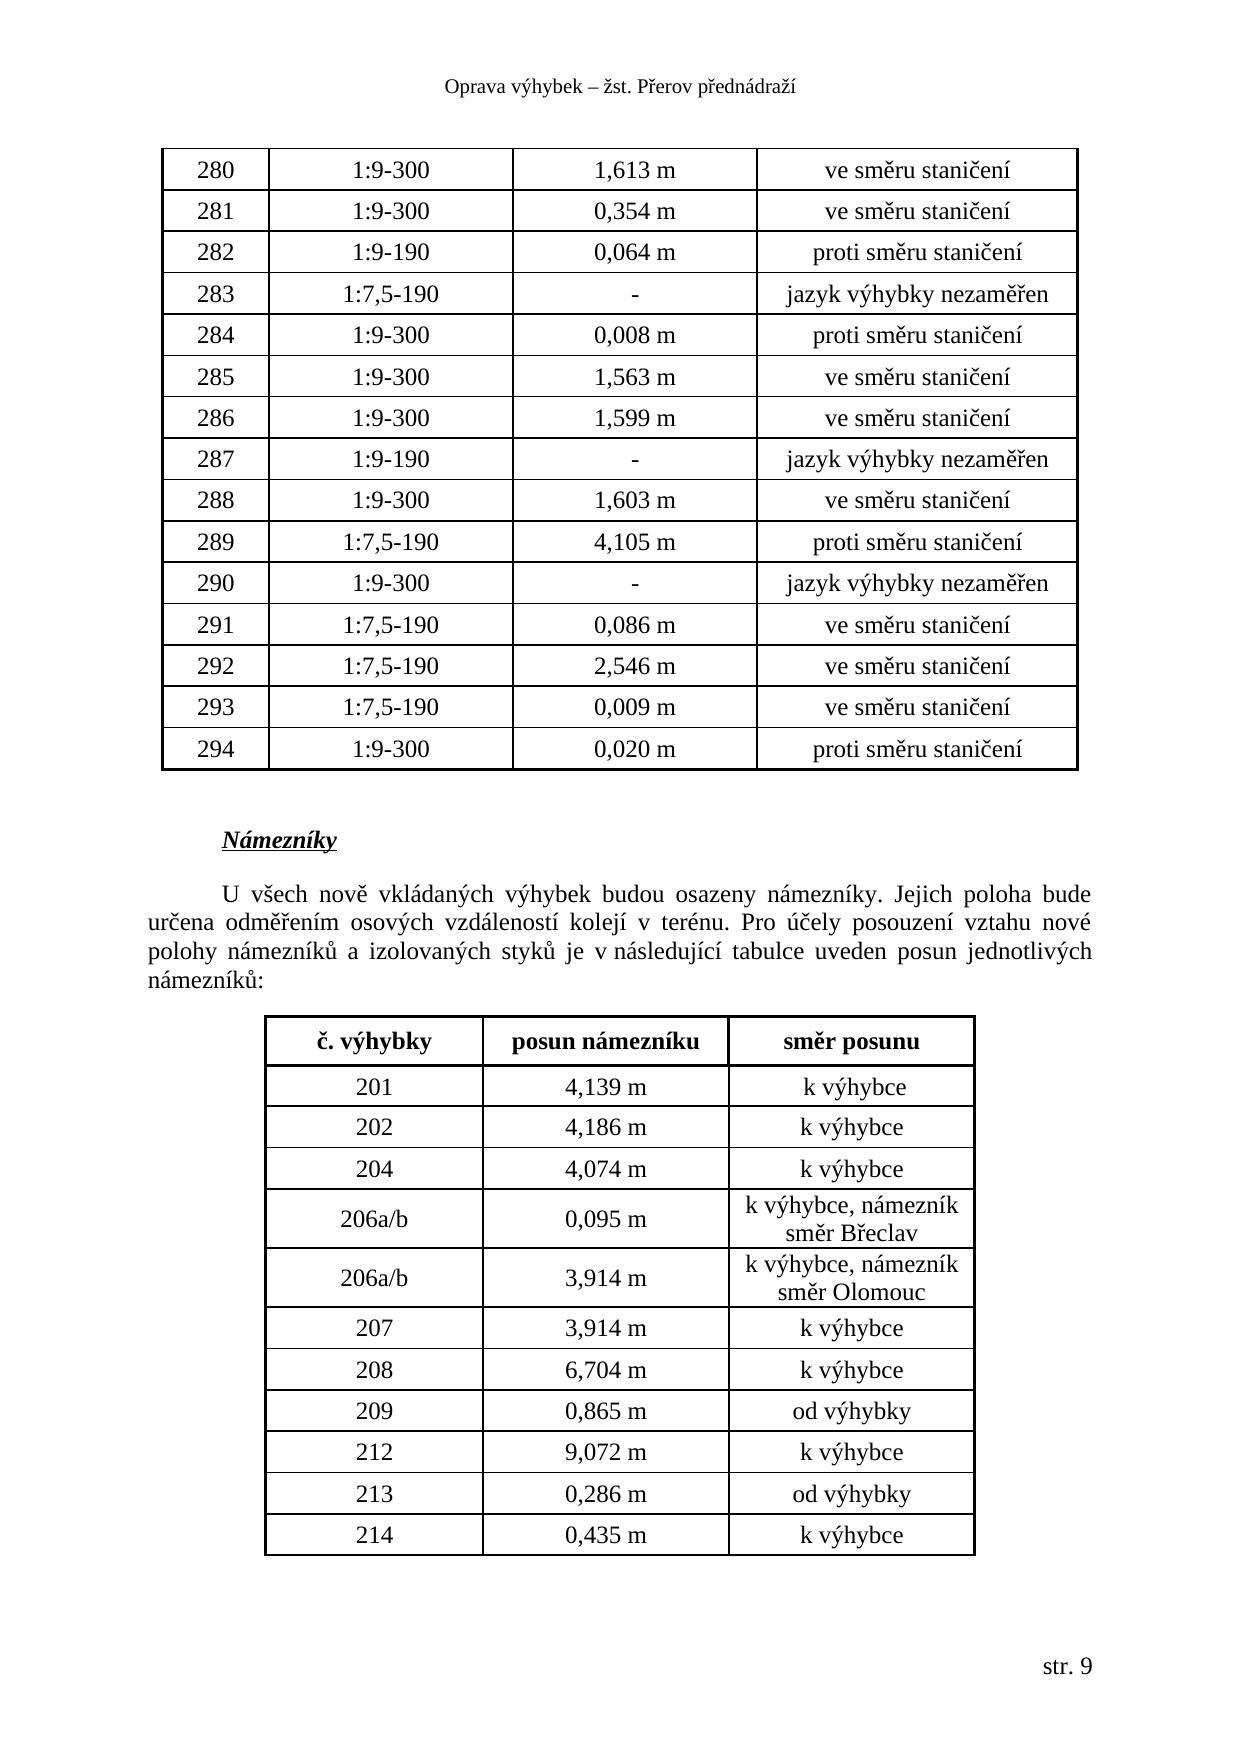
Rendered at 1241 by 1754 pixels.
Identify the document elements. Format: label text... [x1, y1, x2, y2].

table_cell ve směru staničení [758, 191, 1076, 230]
table_cell 288 [164, 480, 268, 520]
table_cell 1,613 m [514, 149, 756, 189]
table_cell 0,865 m [484, 1391, 728, 1430]
table_cell ve směru staničení [758, 397, 1076, 437]
table_cell 214 [267, 1515, 482, 1554]
table_cell jazyk výhybky nezaměřen [758, 563, 1076, 603]
table_cell k výhybce [730, 1308, 973, 1348]
table_cell 206a/b [267, 1249, 482, 1306]
table_cell 0,354 m [514, 191, 756, 230]
table_cell k výhybce [730, 1067, 973, 1105]
table_header směr posunu [730, 1018, 973, 1064]
table_cell 1:9-190 [270, 232, 512, 272]
table_cell ve směru staničení [758, 480, 1076, 520]
table_cell 1:7,5-190 [270, 273, 512, 313]
table_cell 289 [164, 522, 268, 561]
table_cell proti směru staničení [758, 315, 1076, 354]
table_cell 4,074 m [484, 1148, 728, 1188]
table_cell od výhybky [730, 1473, 973, 1513]
table_cell 206a/b [267, 1190, 482, 1247]
table_cell 207 [267, 1308, 482, 1348]
table_cell 1:7,5-190 [270, 522, 512, 561]
table_cell 3,914 m [484, 1308, 728, 1348]
table_cell k výhybce [730, 1148, 973, 1188]
text U všech nově vkládaných výhybek budou osazeny námezníky. Jejich poloha bude určena odměřením osových vzdáleností kolejí v terénu. Pro účely posouzení vztahu nové polohy námezníků a izolovaných styků je v následující tabulce uveden posun jednotlivých námezníků: [148, 879, 1092, 994]
table_cell 286 [164, 397, 268, 437]
table_cell 280 [164, 149, 268, 189]
table_cell 4,105 m [514, 522, 756, 561]
table_cell proti směru staničení [758, 728, 1076, 768]
table_cell ve směru staničení [758, 646, 1076, 685]
table_cell k výhybce [730, 1107, 973, 1147]
table_cell 212 [267, 1432, 482, 1472]
table_cell jazyk výhybky nezaměřen [758, 273, 1076, 313]
table_cell - [514, 439, 756, 478]
table_cell ve směru staničení [758, 687, 1076, 727]
table_cell 2,546 m [514, 646, 756, 685]
table_cell 0,009 m [514, 687, 756, 727]
text Námezníky [148, 825, 1092, 854]
table_cell 9,072 m [484, 1432, 728, 1472]
table_cell 1,599 m [514, 397, 756, 437]
table_header č. výhybky [267, 1018, 482, 1064]
table_cell k výhybce [730, 1515, 973, 1554]
table_cell 1:9-300 [270, 563, 512, 603]
table_cell 4,186 m [484, 1107, 728, 1147]
table_cell 208 [267, 1349, 482, 1389]
table_cell 0,008 m [514, 315, 756, 354]
table_cell 4,139 m [484, 1067, 728, 1105]
table_cell 293 [164, 687, 268, 727]
table_cell 290 [164, 563, 268, 603]
table_cell 204 [267, 1148, 482, 1188]
table_cell 1:9-300 [270, 397, 512, 437]
table_cell 1:7,5-190 [270, 687, 512, 727]
table_cell 202 [267, 1107, 482, 1147]
table_cell 1,563 m [514, 356, 756, 396]
table_cell 285 [164, 356, 268, 396]
table_cell 291 [164, 604, 268, 644]
table_cell 1:9-300 [270, 191, 512, 230]
table_cell 201 [267, 1067, 482, 1105]
table_cell 1:7,5-190 [270, 646, 512, 685]
table_cell 1:9-300 [270, 315, 512, 354]
table_cell 6,704 m [484, 1349, 728, 1389]
table_cell k výhybce [730, 1432, 973, 1472]
table_cell 0,086 m [514, 604, 756, 644]
table_cell 1:9-300 [270, 480, 512, 520]
table_cell 1,603 m [514, 480, 756, 520]
table_cell k výhybce, námezník směr Olomouc [730, 1249, 973, 1306]
table_cell ve směru staničení [758, 149, 1076, 189]
table_cell 213 [267, 1473, 482, 1513]
table_cell 283 [164, 273, 268, 313]
table_cell 281 [164, 191, 268, 230]
table_cell - [514, 273, 756, 313]
table_cell 0,064 m [514, 232, 756, 272]
table_cell - [514, 563, 756, 603]
table_cell 1:9-300 [270, 356, 512, 396]
table_cell 294 [164, 728, 268, 768]
table_cell ve směru staničení [758, 604, 1076, 644]
table_cell od výhybky [730, 1391, 973, 1430]
table_cell 0,435 m [484, 1515, 728, 1554]
table_cell proti směru staničení [758, 232, 1076, 272]
table_cell k výhybce [730, 1349, 973, 1389]
table_cell 287 [164, 439, 268, 478]
table_cell 284 [164, 315, 268, 354]
table_cell 0,286 m [484, 1473, 728, 1513]
table_cell 1:9-300 [270, 728, 512, 768]
table_cell 1:9-300 [270, 149, 512, 189]
table_cell 3,914 m [484, 1249, 728, 1306]
table_cell proti směru staničení [758, 522, 1076, 561]
table_cell 292 [164, 646, 268, 685]
table_cell 0,095 m [484, 1190, 728, 1247]
table_header posun námezníku [484, 1018, 727, 1064]
table_cell ve směru staničení [758, 356, 1076, 396]
table_cell k výhybce, námezník směr Břeclav [730, 1190, 973, 1247]
table_cell 1:7,5-190 [270, 604, 512, 644]
table_cell jazyk výhybky nezaměřen [758, 439, 1076, 478]
table_cell 282 [164, 232, 268, 272]
table_cell 0,020 m [514, 728, 756, 768]
table_cell 209 [267, 1391, 482, 1430]
table_cell 1:9-190 [270, 439, 512, 478]
